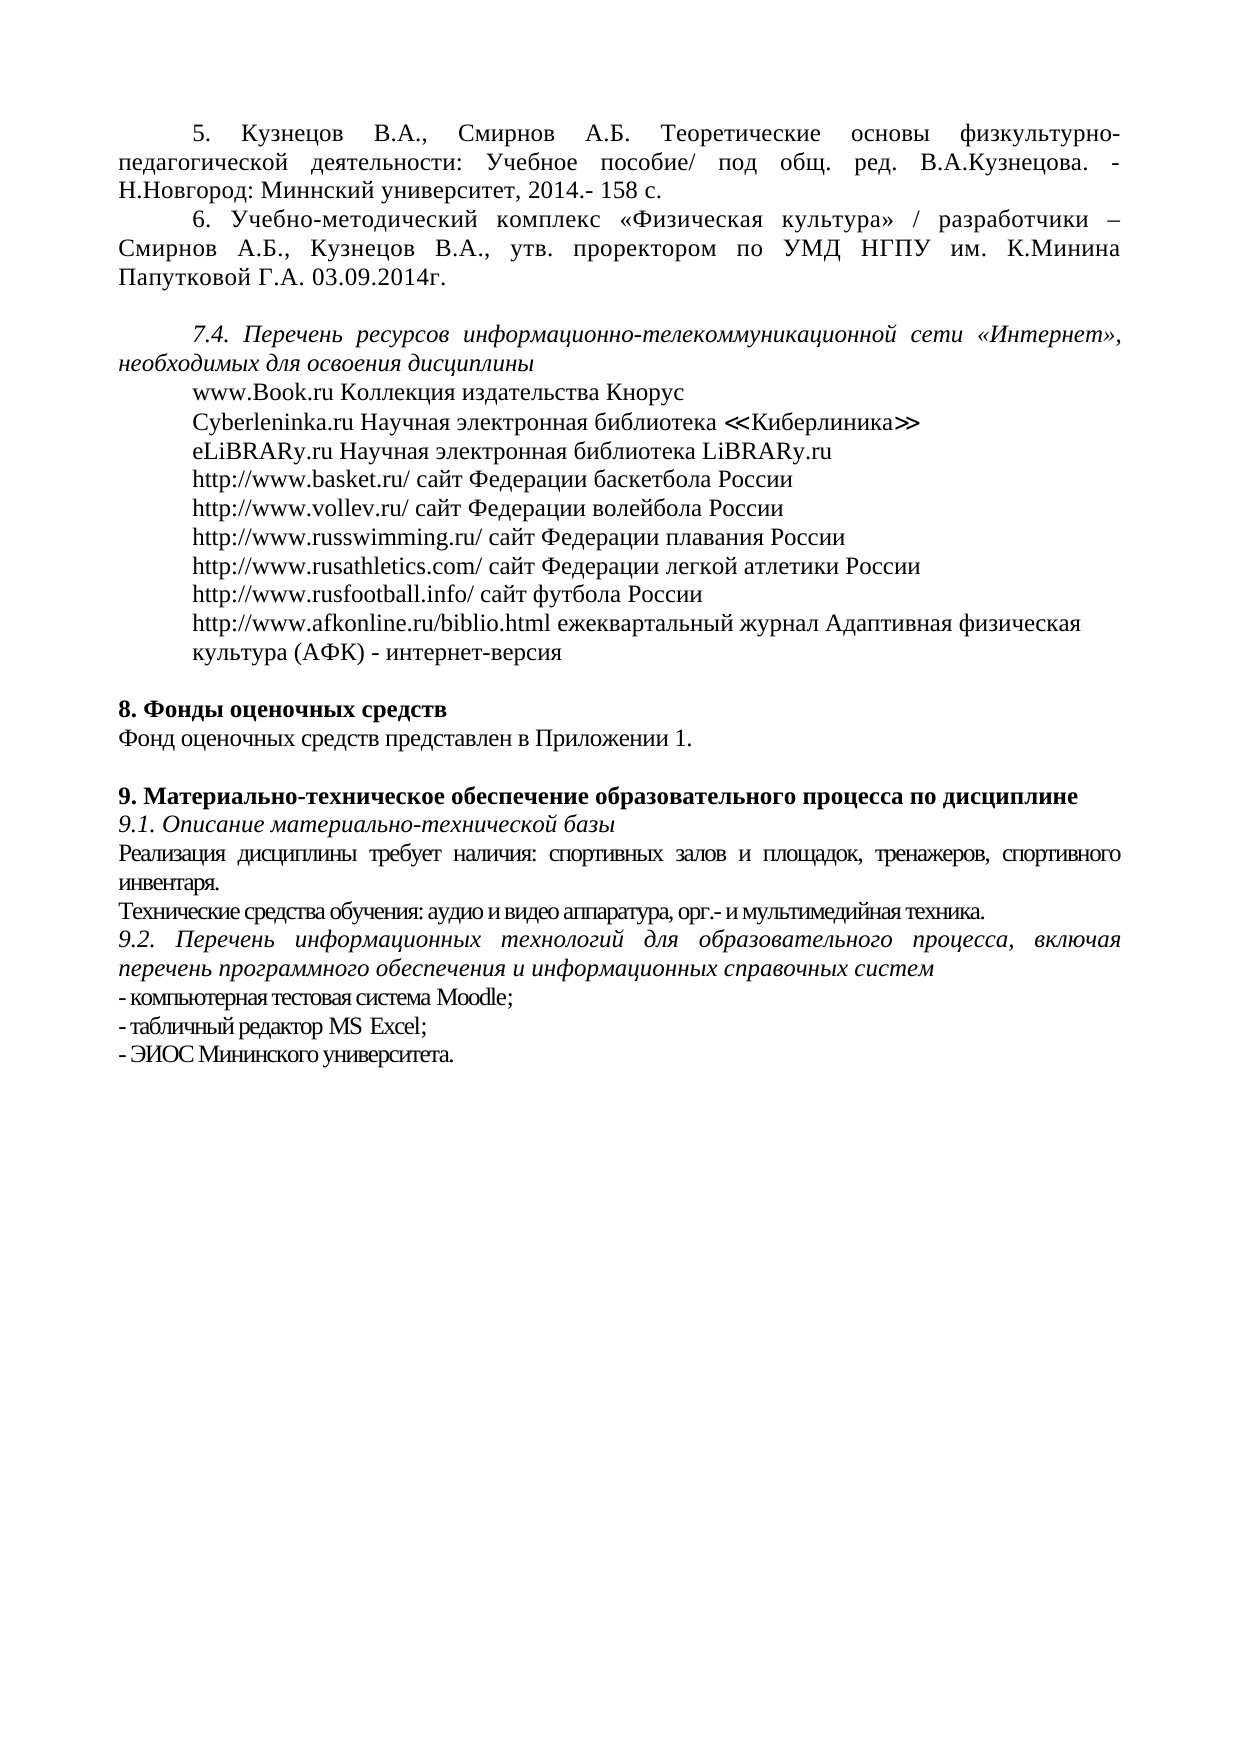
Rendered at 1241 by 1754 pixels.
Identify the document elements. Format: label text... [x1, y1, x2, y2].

text Cyberleninka.ru Научная электронная библиотека ≪Киберлиника≫ [118, 406, 1122, 436]
text 9.2. Перечень информационных технологий для образовательного процесса, включая перечень программного обеспечения и информационных справочных систем [118, 924, 1122, 982]
text http://www.rusathletics.com/ сайт Федерации легкой атлетики России [118, 551, 1122, 579]
text Технические средства обучения: аудио и видео аппаратура, орг.- и мультимедийная техника. [118, 896, 1122, 924]
text - ЭИОС Мининского университета. [118, 1039, 1122, 1068]
text 6. Учебно-методический комплекс «Физическая культура» / разработчики – Смирнов А.Б., Кузнецов В.А., утв. проректором по УМД НГПУ им. К.Минина Папутковой Г.А. 03.09.2014г. [118, 204, 1122, 291]
text - компьютерная тестовая система Moodle; [118, 982, 1122, 1011]
text Реализация дисциплины требует наличия: спортивных залов и площадок, тренажеров, спортивного инвентаря. [118, 838, 1122, 896]
text - табличный редактор MS Excel; [118, 1011, 1122, 1039]
text 7.4. Перечень ресурсов информационно-телекоммуникационной сети «Интернет», необходимых для освоения дисциплины [118, 319, 1122, 377]
text http://www.basket.ru/ сайт Федерации баскетбола России [118, 464, 1122, 493]
text культура (АФК) - интернет-версия [118, 637, 1122, 666]
text http://www.vollev.ru/ сайт Федерации волейбола России [118, 493, 1122, 522]
text http://www.rusfootball.info/ сайт футбола России [118, 579, 1122, 608]
text 9. Материально-техническое обеспечение образовательного процесса по дисциплине [118, 781, 1122, 809]
text 8. Фонды оценочных средств [118, 694, 1122, 723]
text Фонд оценочных средств представлен в Приложении 1. [118, 723, 1122, 752]
text http://www.afkonline.ru/biblio.html ежеквартальный журнал Адаптивная физическая [118, 608, 1122, 637]
text 5. Кузнецов В.А., Смирнов А.Б. Теоретические основы физкультурно-педагогической деятельности: Учебное пособие/ под общ. ред. В.А.Кузнецова. - Н.Новгород: Миннский университет, 2014.- 158 с. [118, 118, 1122, 204]
text www.Book.ru Коллекция издательства Кнорус [118, 377, 1122, 406]
text http://www.russwimming.ru/ сайт Федерации плавания России [118, 522, 1122, 551]
text eLiBRARy.ru Научная электронная библиотека LiBRARy.ru [118, 436, 1122, 464]
text 9.1. Описание материально-технической базы [118, 809, 1122, 838]
